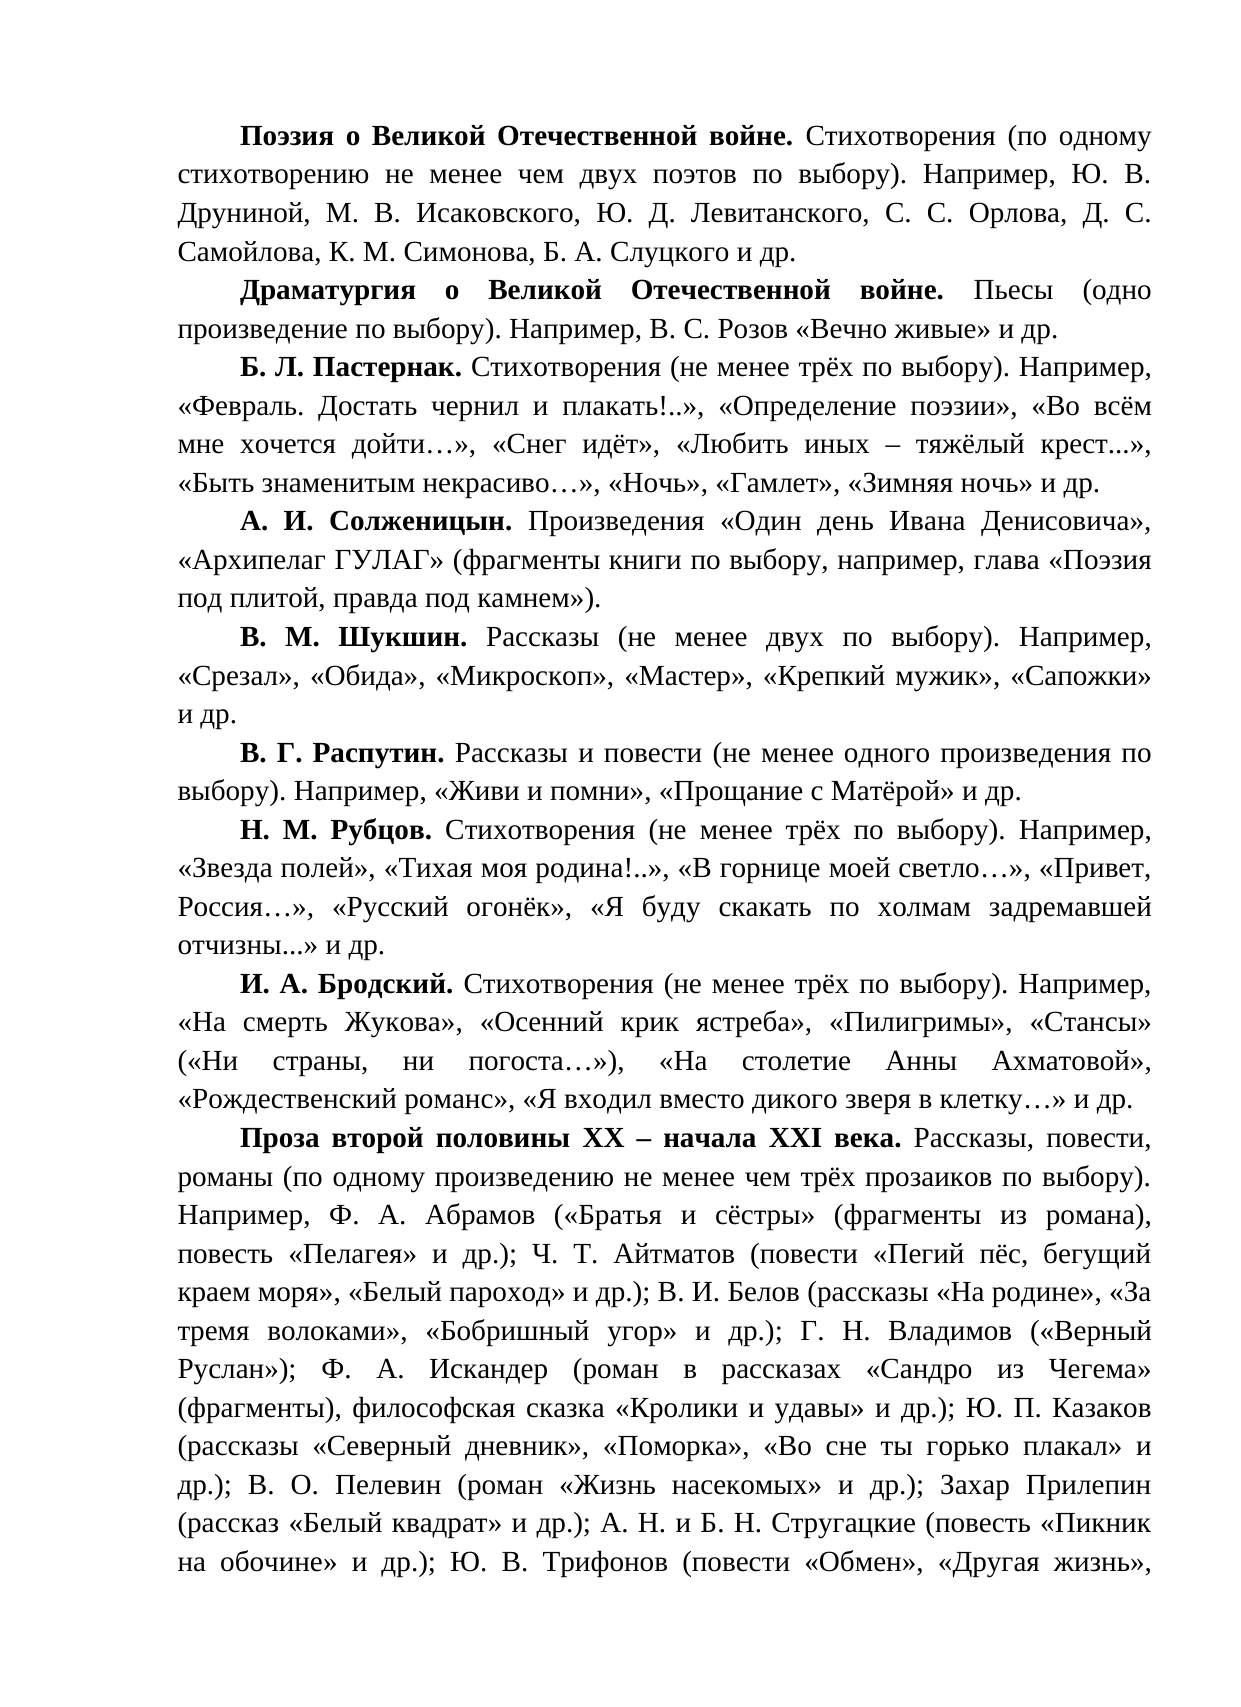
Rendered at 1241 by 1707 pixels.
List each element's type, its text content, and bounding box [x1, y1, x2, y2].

text А. И. Солженицын. Произведения «Один день Ивана Денисовича», «Архипелаг ГУЛАГ» ‌(фрагменты книги по выбору, например, глава «Поэзия под плитой, правда под камнем»).‌ [177, 503, 1152, 614]
text Н. М. Рубцов. Стихотворения ‌(не менее трёх по выбору). Например, «Звезда полей», «Тихая моя родина!..», «В горнице моей светло…», «Привет, Россия…», «Русский огонёк», «Я буду скакать по холмам задремавшей отчизны...» и др.‌ [177, 812, 1152, 961]
text И. А. Бродский. Стихотворения ‌(не менее трёх по выбору). Например, «На смерть Жукова», «Осенний крик ястреба», «Пилигримы», «Стансы» («Ни страны, ни погоста…»), «На столетие Анны Ахматовой», «Рождественский романс», «Я входил вместо дикого зверя в клетку…» и др.‌ [177, 966, 1152, 1115]
text В. Г. Распутин. Рассказы и повести ‌(не менее одного произведения по выбору). Например, «Живи и помни», «Прощание с Матёрой» и др.‌ [177, 735, 1152, 807]
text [177, 1120, 1152, 1578]
text Б. Л. Пастернак. Стихотворения ‌(не менее трёх по выбору). Например, «Февраль. Достать чернил и плакать!..», «Определение поэзии», «Во всём мне хочется дойти…», «Снег идёт», «Любить иных – тяжёлый крест...», «Быть знаменитым некрасиво…», «Ночь», «Гамлет», «Зимняя ночь» и др.‌ [177, 349, 1152, 498]
text В. М. Шукшин. Рассказы ‌(не менее двух по выбору). Например, «Срезал», «Обида», «Микроскоп», «Мастер», «Крепкий мужик», «Сапожки» и др.‌ [177, 619, 1152, 730]
text Драматургия о Великой Отечественной войне. Пьесы ‌(одно произведение по выбору). Например, В. С. Розов «Вечно живые» и др.‌ [177, 272, 1152, 344]
text ​Поэзия о Великой Отечественной войне. Стихотворения ‌(по одному стихотворению не менее чем двух поэтов по выбору). Например, Ю. В. Друниной, М. В. Исаковского, Ю. Д. Левитанского, С. С. Орлова, Д. С. Самойлова, К. М. Симонова, Б. А. Слуцкого и др.‌ [177, 118, 1152, 267]
